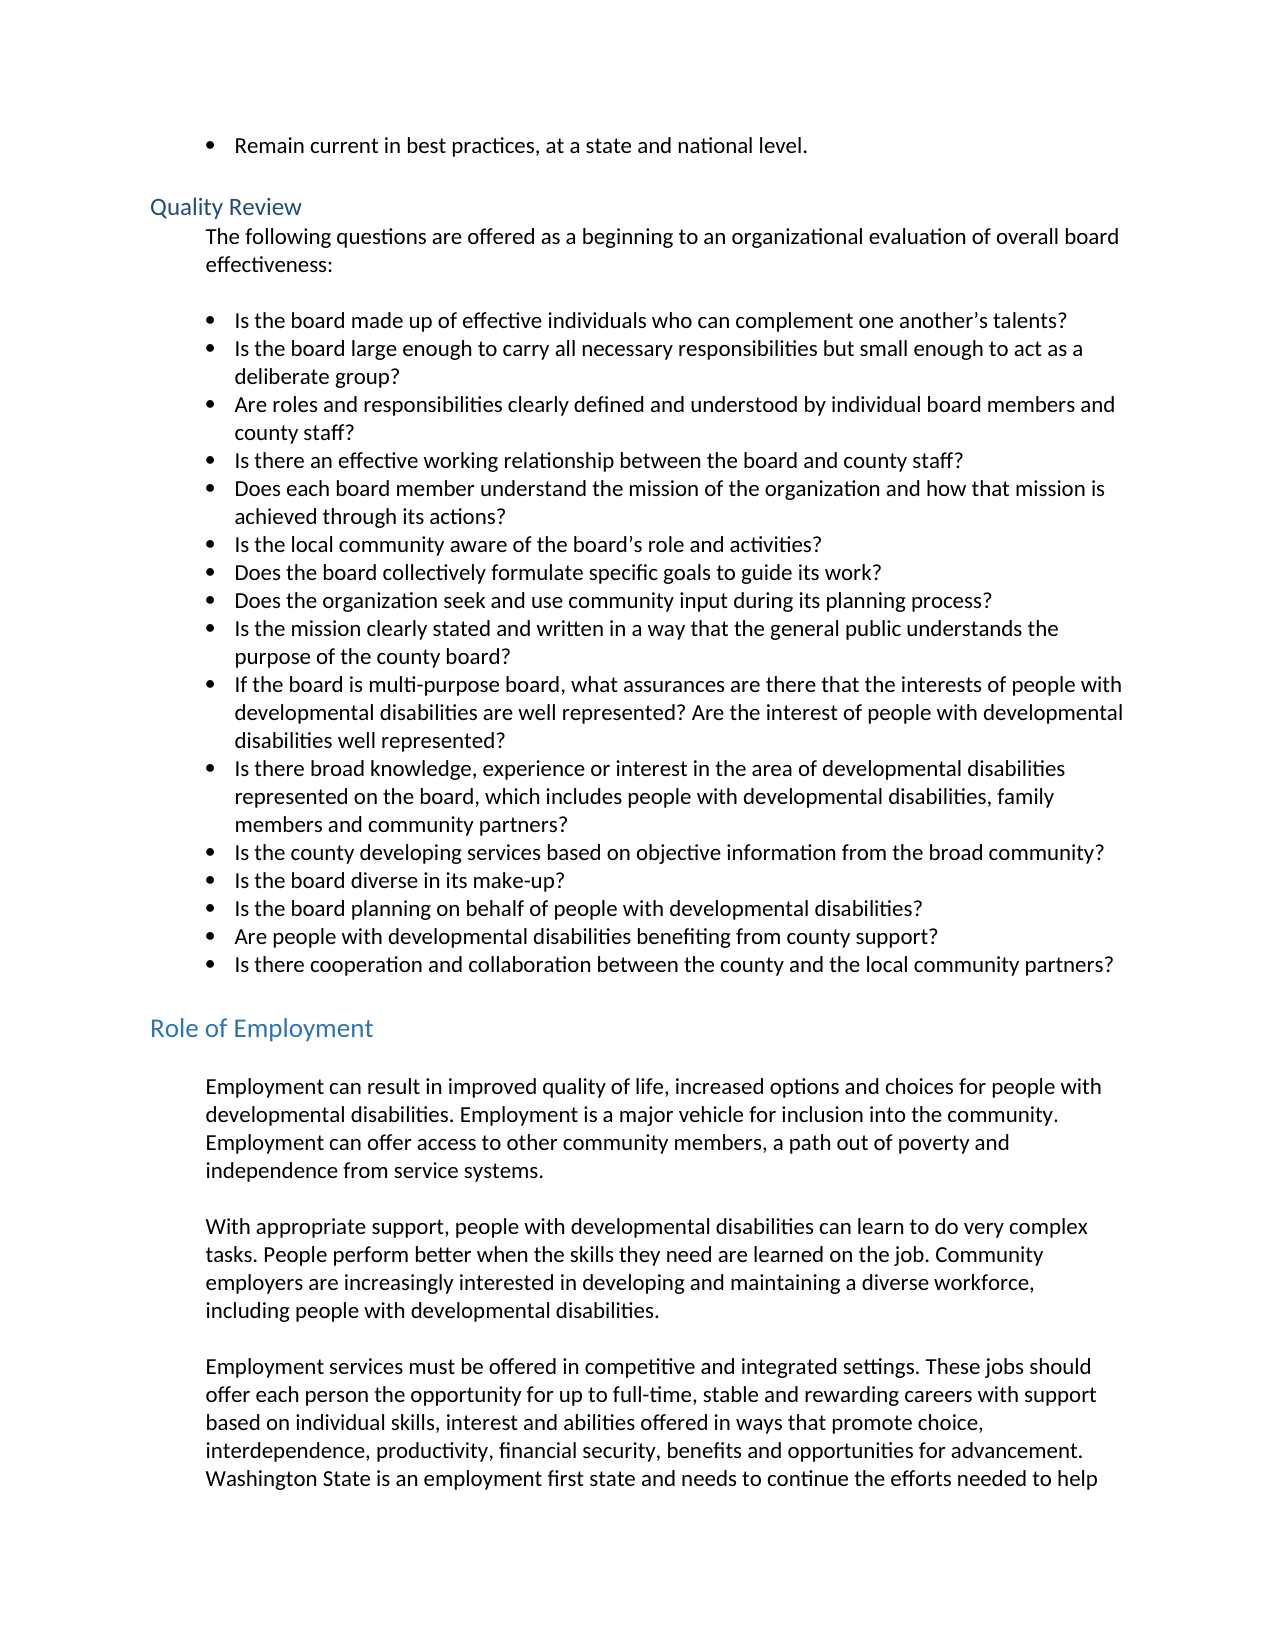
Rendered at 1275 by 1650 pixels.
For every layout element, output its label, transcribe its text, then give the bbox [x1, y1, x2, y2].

list Is there broad knowledge, experience or interest in the area of developmental disabilities represented on the board, which includes people with developmental disabilities, family members and community partners? [206, 754, 1125, 838]
list Is the board made up of effective individuals who can complement one another’s talents? [206, 306, 1125, 334]
list Does the organization seek and use community input during its planning process? [206, 586, 1125, 614]
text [205, 1352, 1125, 1492]
list Are roles and responsibilities clearly defined and understood by individual board members and county staff? [206, 390, 1125, 446]
list Remain current in best practices, at a state and national level. [206, 131, 1125, 159]
text Employment can result in improved quality of life, increased options and choices for people with developmental disabilities. Employment is a major vehicle for inclusion into the community. Employment can offer access to other community members, a path out of poverty and independence from service systems. [205, 1072, 1125, 1184]
list Is the board planning on behalf of people with developmental disabilities? [206, 894, 1125, 922]
list Is the mission clearly stated and written in a way that the general public understands the purpose of the county board? [206, 614, 1125, 670]
subtitle Role of Employment [150, 1011, 1125, 1044]
list Are people with developmental disabilities benefiting from county support? [206, 922, 1125, 951]
list Does each board member understand the mission of the organization and how that mission is achieved through its actions? [206, 474, 1125, 530]
text The following questions are offered as a beginning to an organizational evaluation of overall board effectiveness: [205, 222, 1125, 278]
subtitle Quality Review [150, 191, 1125, 222]
list Does the board collectively formulate specific goals to guide its work? [206, 558, 1125, 586]
list Is there an effective working relationship between the board and county staff? [206, 446, 1125, 474]
list Is there cooperation and collaboration between the county and the local community partners? [206, 951, 1125, 978]
list Is the local community aware of the board’s role and activities? [206, 530, 1125, 558]
text With appropriate support, people with developmental disabilities can learn to do very complex tasks. People perform better when the skills they need are learned on the job. Community employers are increasingly interested in developing and maintaining a diverse workforce, including people with developmental disabilities. [205, 1212, 1125, 1324]
list Is the board diverse in its make-up? [206, 866, 1125, 894]
list Is the board large enough to carry all necessary responsibilities but small enough to act as a deliberate group? [206, 334, 1125, 390]
list Is the county developing services based on objective information from the broad community? [206, 838, 1125, 866]
list If the board is multi-purpose board, what assurances are there that the interests of people with developmental disabilities are well represented? Are the interest of people with developmental disabilities well represented? [206, 670, 1125, 754]
